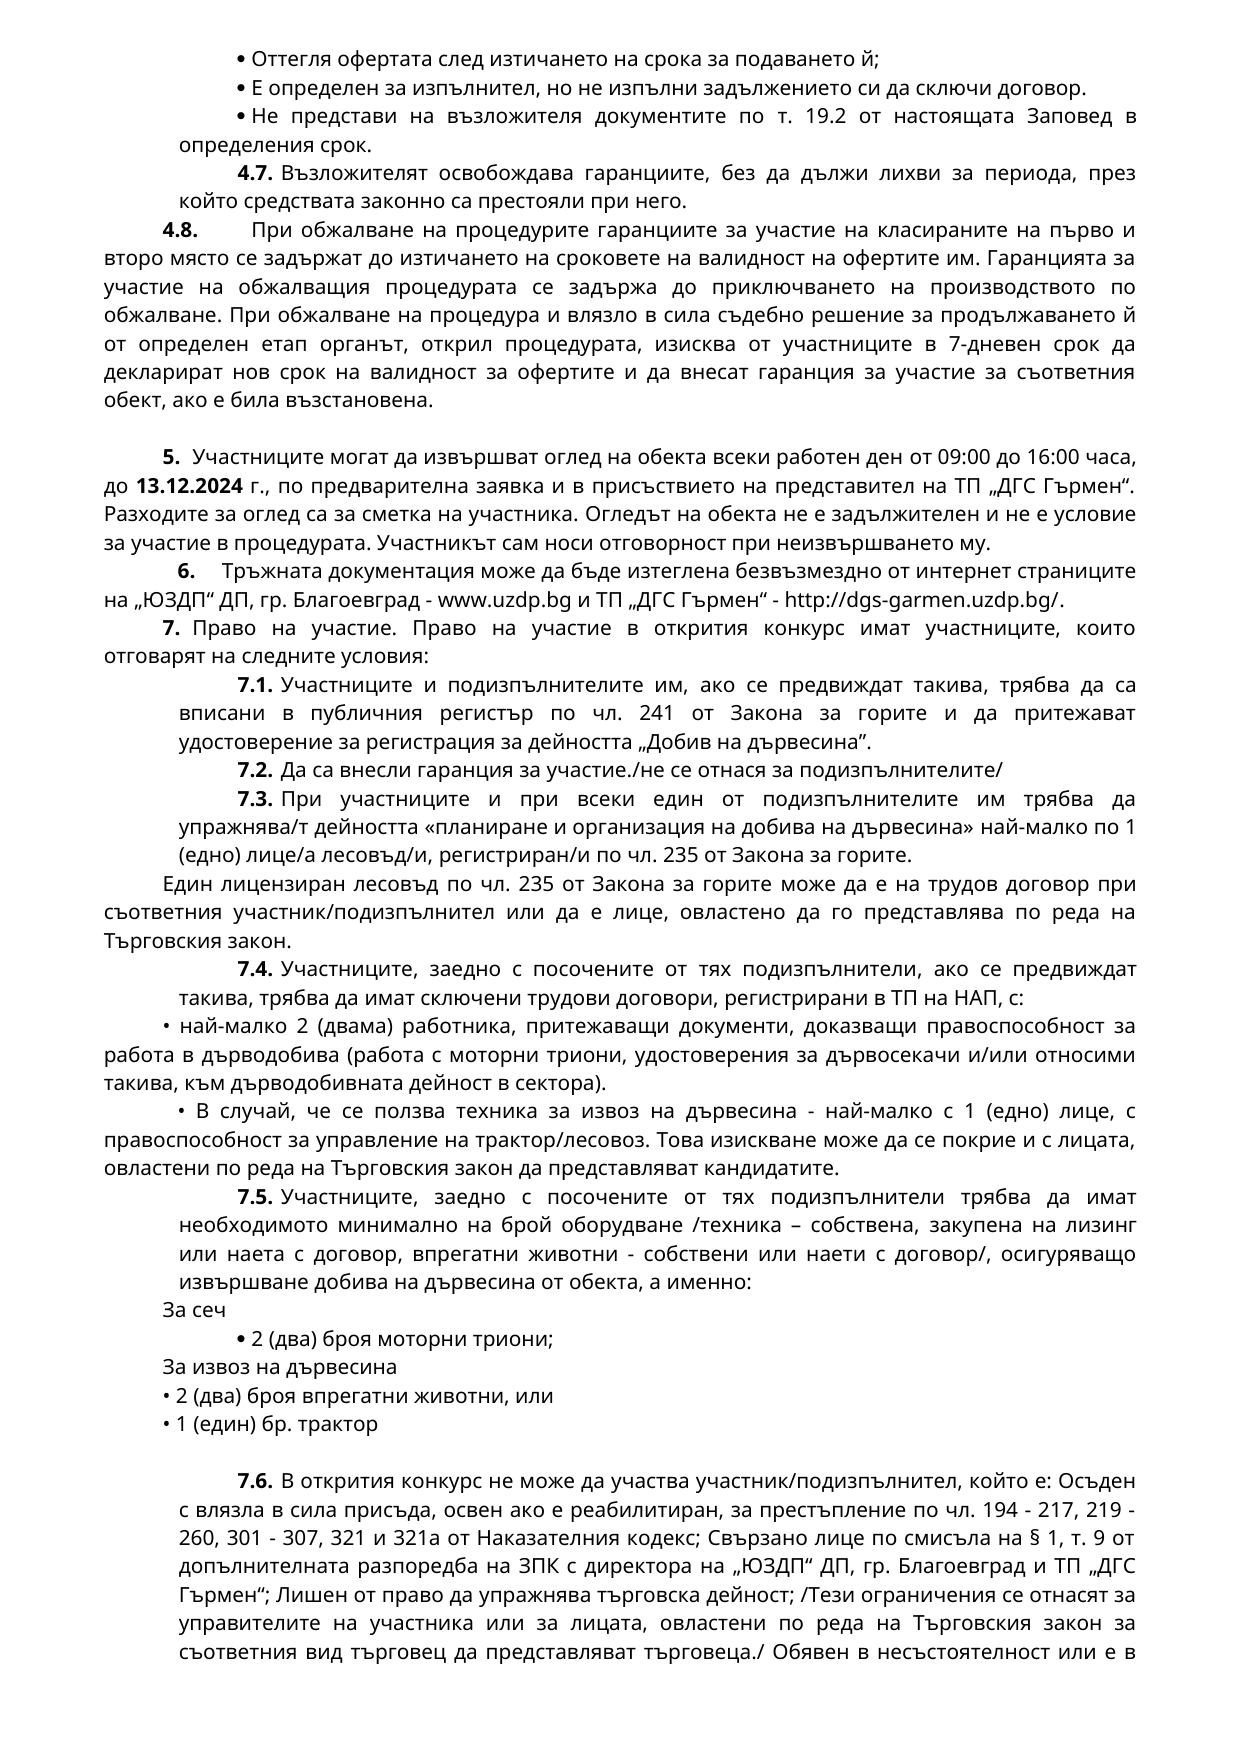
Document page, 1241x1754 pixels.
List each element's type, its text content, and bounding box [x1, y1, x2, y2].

list Участниците, заедно с посочените от тях подизпълнители трябва да имат необходимото минимално на брой оборудване /техника – собствена, закупена на лизинг или наета с договор, впрегатни животни - собствени или наети с договор/, осигуряващо извършване добива на дървесина от обекта, а именно: [178, 1182, 1137, 1296]
list Не представи на възложителя документите по т. 19.2 от настоящата Заповед в определения срок. [178, 101, 1137, 158]
list Участниците могат да извършват оглед на обекта всеки работен ден от 09:00 до 16:00 часа, до 13.12.2024 г., по предварителна заявка и в присъствието на представител на ТП „ДГС Гърмен“. Разходите за оглед са за сметка на участника. Огледът на обекта не е задължителен и не е условие за участие в процедурата. Участникът сам носи отговорност при неизвършването му. [103, 442, 1137, 556]
list Оттегля офертата след изтичането на срока за подаването й; [178, 44, 1137, 73]
list При участниците и при всеки един от подизпълнителите им трябва да упражнява/т дейността «планиране и организация на добива на дървесина» най-малко по 1 (едно) лице/а лесовъд/и, регистриран/и по чл. 235 от Закона за горите. [178, 784, 1137, 869]
list • 1 (един) бр. трактор [103, 1409, 1137, 1438]
list Тръжната документация може да бъде изтеглена безвъзмездно от интернет страниците на „ЮЗДП“ ДП, гр. Благоевград - www.uzdp.bg и ТП „ДГС Гърмен“ - http://dgs-garmen.uzdp.bg/. [103, 556, 1137, 613]
list • 2 (два) броя впрегатни животни, или [103, 1381, 1137, 1409]
list Да са внесли гаранция за участие./не се отнася за подизпълнителите/ [178, 755, 1137, 784]
list Един лицензиран лесовъд по чл. 235 от Закона за горите може да е на трудов договор при съответния участник/подизпълнител или да е лице, овластено да го представлява по реда на Търговския закон. [103, 869, 1137, 954]
list Участниците и подизпълнителите им, ако се предвиждат такива, трябва да са вписани в публичния регистър по чл. 241 от Закона за горите и да притежават удостоверение за регистрация за дейността „Добив на дървесина”. [178, 670, 1137, 755]
list Възложителят освобождава гаранциите, без да дължи лихви за периода, през който средствата законно са престояли при него. [178, 158, 1137, 215]
list За сеч [103, 1296, 1137, 1324]
list 2 (два) броя моторни триони; [178, 1324, 1137, 1352]
list Е определен за изпълнител, но не изпълни задължението си да сключи договор. [178, 73, 1137, 101]
list Участниците, заедно с посочените от тях подизпълнители, ако се предвиждат такива, трябва да имат сключени трудови договори, регистрирани в ТП на НАП, с: [178, 954, 1137, 1011]
list За извоз на дървесина [103, 1352, 1137, 1381]
list Право на участие. Право на участие в открития конкурс имат участниците, които отговарят на следните условия: [103, 613, 1137, 670]
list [178, 1466, 1137, 1665]
list • В случай, че се ползва техника за извоз на дървесина - най-малко с 1 (едно) лице, с правоспособност за управление на трактор/лесовоз. Това изискване може да се покрие и с лицата, овластени по реда на Търговския закон да представляват кандидатите. [103, 1097, 1137, 1182]
list • най-малко 2 (двама) работника, притежаващи документи, доказващи правоспособност за работа в дърводобива (работа с моторни триони, удостоверения за дървосекачи и/или относими такива, към дърводобивната дейност в сектора). [103, 1011, 1137, 1097]
list При обжалване на процедурите гаранциите за участие на класираните на първо и второ място се задържат до изтичането на сроковете на валидност на офертите им. Гаранцията за участие на обжалващия процедурата се задържа до приключването на производството по обжалване. При обжалване на процедура и влязло в сила съдебно решение за продължаването й от определен етап органът, открил процедурата, изисква от участниците в 7-дневен срок да декларират нов срок на валидност за офертите и да внесат гаранция за участие за съответния обект, ако е била възстановена. [103, 215, 1137, 414]
